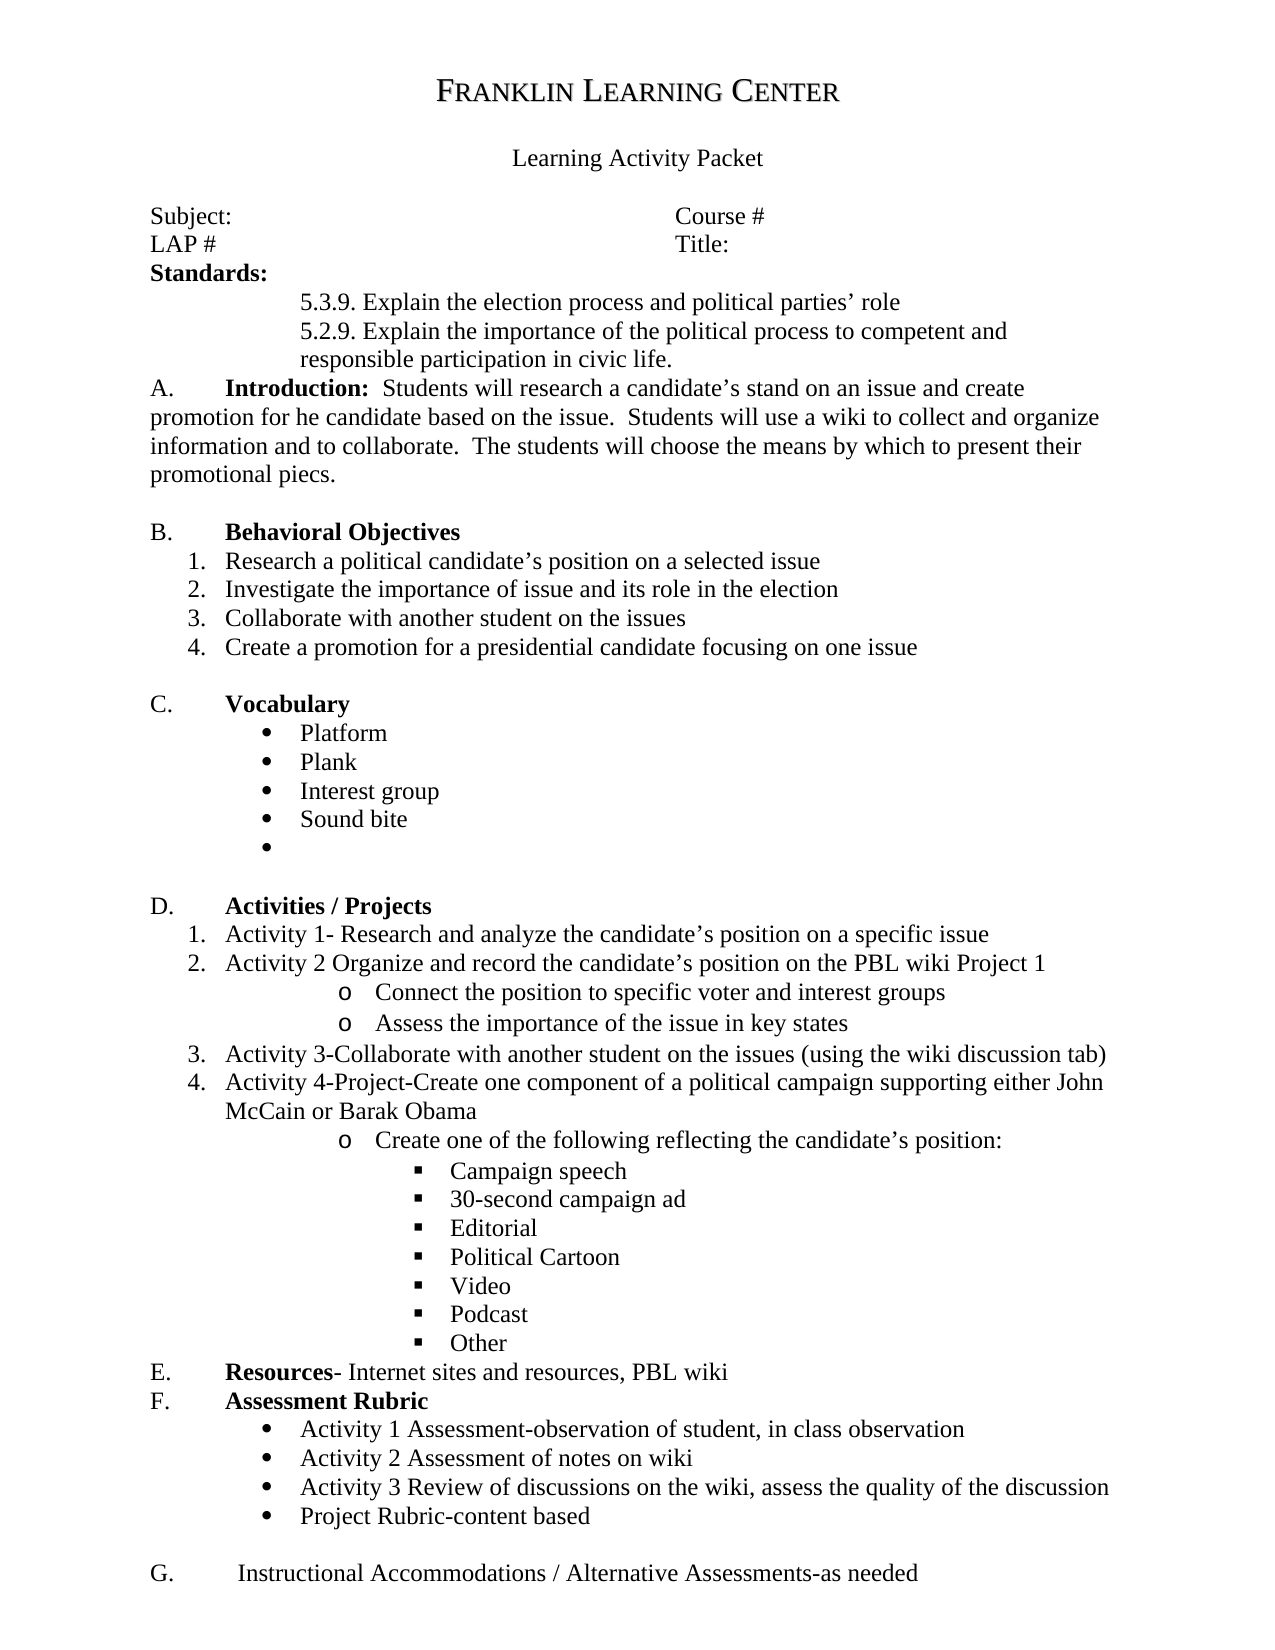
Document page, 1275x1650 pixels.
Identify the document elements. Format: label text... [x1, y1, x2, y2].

text Standards: [150, 258, 1125, 287]
list Political Cartoon [412, 1242, 1125, 1271]
list Interest group [262, 776, 1125, 804]
list Plank [262, 747, 1125, 776]
text LAP # Title: [150, 229, 1125, 258]
list Video [412, 1271, 1125, 1299]
text Learning Activity Packet [150, 143, 1125, 172]
list Other [412, 1328, 1125, 1357]
list Activity 4-Project-Create one component of a political campaign supporting either John McCain or Barak Obama [187, 1067, 1125, 1125]
list Connect the position to specific voter and interest groups [337, 977, 1125, 1008]
list Activity 1 Assessment-observation of student, in class observation [262, 1414, 1125, 1443]
list Collaborate with another student on the issues [187, 603, 1125, 632]
list Project Rubric-content based [262, 1501, 1125, 1529]
text B. Behavioral Objectives [150, 517, 1125, 546]
list Research a political candidate’s position on a selected issue [187, 546, 1125, 574]
list 30-second campaign ad [412, 1184, 1125, 1213]
text C. Vocabulary [150, 689, 1125, 718]
text Subject: Course # [150, 201, 1125, 229]
subtitle Franklin Learning Center [150, 70, 1125, 108]
text 5.3.9. Explain the election process and political parties’ role [150, 287, 1125, 316]
list Platform [262, 718, 1125, 747]
list Activity 3-Collaborate with another student on the issues (using the wiki discussion tab) [187, 1039, 1125, 1067]
text D. Activities / Projects [150, 891, 1125, 919]
list Editorial [412, 1213, 1125, 1242]
list Activity 2 Assessment of notes on wiki [262, 1443, 1125, 1472]
list Activity 3 Review of discussions on the wiki, assess the quality of the discussion [262, 1472, 1125, 1501]
list Sound bite [262, 804, 1125, 833]
list Create one of the following reflecting the candidate’s position: [337, 1125, 1125, 1156]
list Investigate the importance of issue and its role in the election [187, 574, 1125, 603]
list Activity 1- Research and analyze the candidate’s position on a specific issue [187, 919, 1125, 948]
list Instructional Accommodations / Alternative Assessments-as needed [150, 1558, 1125, 1587]
list Activity 2 Organize and record the candidate’s position on the PBL wiki Project 1 [187, 948, 1125, 977]
list Podcast [412, 1299, 1125, 1328]
list Assess the importance of the issue in key states [337, 1008, 1125, 1039]
list Campaign speech [412, 1156, 1125, 1184]
text E. Resources- Internet sites and resources, PBL wiki [150, 1357, 1125, 1386]
list Create a promotion for a presidential candidate focusing on one issue [187, 632, 1125, 661]
text F. Assessment Rubric [150, 1386, 1125, 1414]
text 5.2.9. Explain the importance of the political process to competent and responsible participation in civic life. [300, 316, 1125, 373]
text A. Introduction: Students will research a candidate’s stand on an issue and create promotion for he candidate based on the issue. Students will use a wiki to collect and organize information and to collaborate. The students will choose the means by which to present their promotional piecs. [150, 373, 1125, 488]
